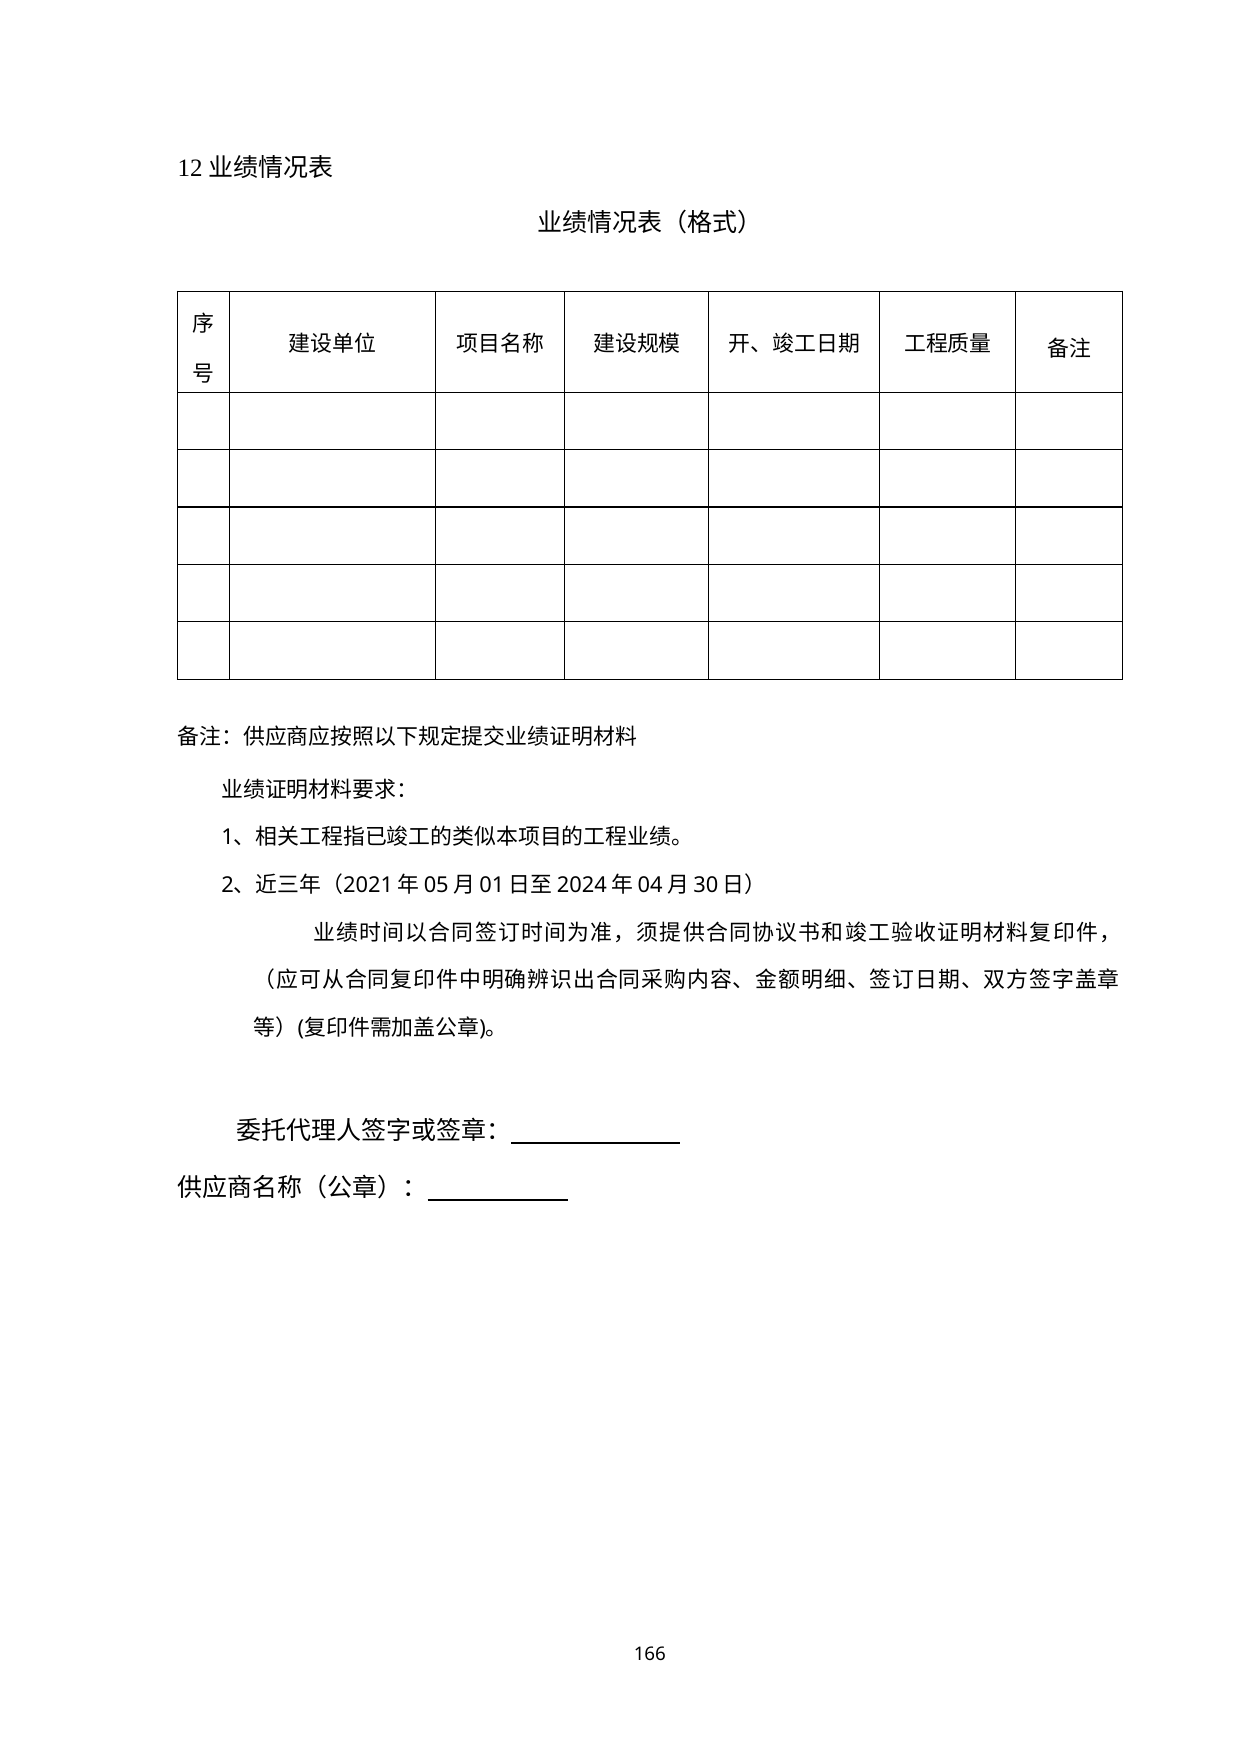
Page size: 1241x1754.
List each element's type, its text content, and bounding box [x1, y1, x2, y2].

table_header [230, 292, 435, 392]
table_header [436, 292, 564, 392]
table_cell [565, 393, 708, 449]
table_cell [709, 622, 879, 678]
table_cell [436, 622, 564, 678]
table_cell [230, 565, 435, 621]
text 2、近三年（2021年05月01日至2024年04月30日） [177, 867, 1122, 899]
text 业绩证明材料要求： [177, 772, 1122, 803]
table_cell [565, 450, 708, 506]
text 供应商名称（公章）： [177, 1168, 1122, 1204]
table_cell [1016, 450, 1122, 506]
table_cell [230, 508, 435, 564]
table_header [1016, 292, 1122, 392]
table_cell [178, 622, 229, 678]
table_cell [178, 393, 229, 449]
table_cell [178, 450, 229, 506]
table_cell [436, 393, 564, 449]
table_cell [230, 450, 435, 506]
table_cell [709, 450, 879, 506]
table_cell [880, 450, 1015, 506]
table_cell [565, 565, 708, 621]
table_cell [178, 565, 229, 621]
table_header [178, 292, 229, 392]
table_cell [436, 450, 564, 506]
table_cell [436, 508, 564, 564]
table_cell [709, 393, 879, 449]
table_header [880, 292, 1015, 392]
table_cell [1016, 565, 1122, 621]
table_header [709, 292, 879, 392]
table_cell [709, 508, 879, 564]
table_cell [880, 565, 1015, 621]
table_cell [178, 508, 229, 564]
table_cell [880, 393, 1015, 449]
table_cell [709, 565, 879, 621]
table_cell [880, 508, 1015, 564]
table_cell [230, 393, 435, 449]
text 备注：供应商应按照以下规定提交业绩证明材料 [177, 719, 1122, 751]
text 业绩情况表（格式） [177, 202, 1122, 238]
text 12 业绩情况表 [177, 148, 1122, 184]
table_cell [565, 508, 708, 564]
text 业绩时间以合同签订时间为准，须提供合同协议书和竣工验收证明材料复印件，（应可从合同复印件中明确辨识出合同采购内容、金额明细、签订日期、双方签字盖章等）(复印件需加盖公章)。 [254, 914, 1122, 1041]
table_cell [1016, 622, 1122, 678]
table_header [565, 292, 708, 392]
text 1、相关工程指已竣工的类似本项目的工程业绩。 [221, 819, 1122, 851]
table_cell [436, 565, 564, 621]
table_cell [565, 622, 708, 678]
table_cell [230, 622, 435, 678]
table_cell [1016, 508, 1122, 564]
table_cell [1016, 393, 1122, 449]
text 委托代理人签字或签章： [177, 1111, 1084, 1147]
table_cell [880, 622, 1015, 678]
